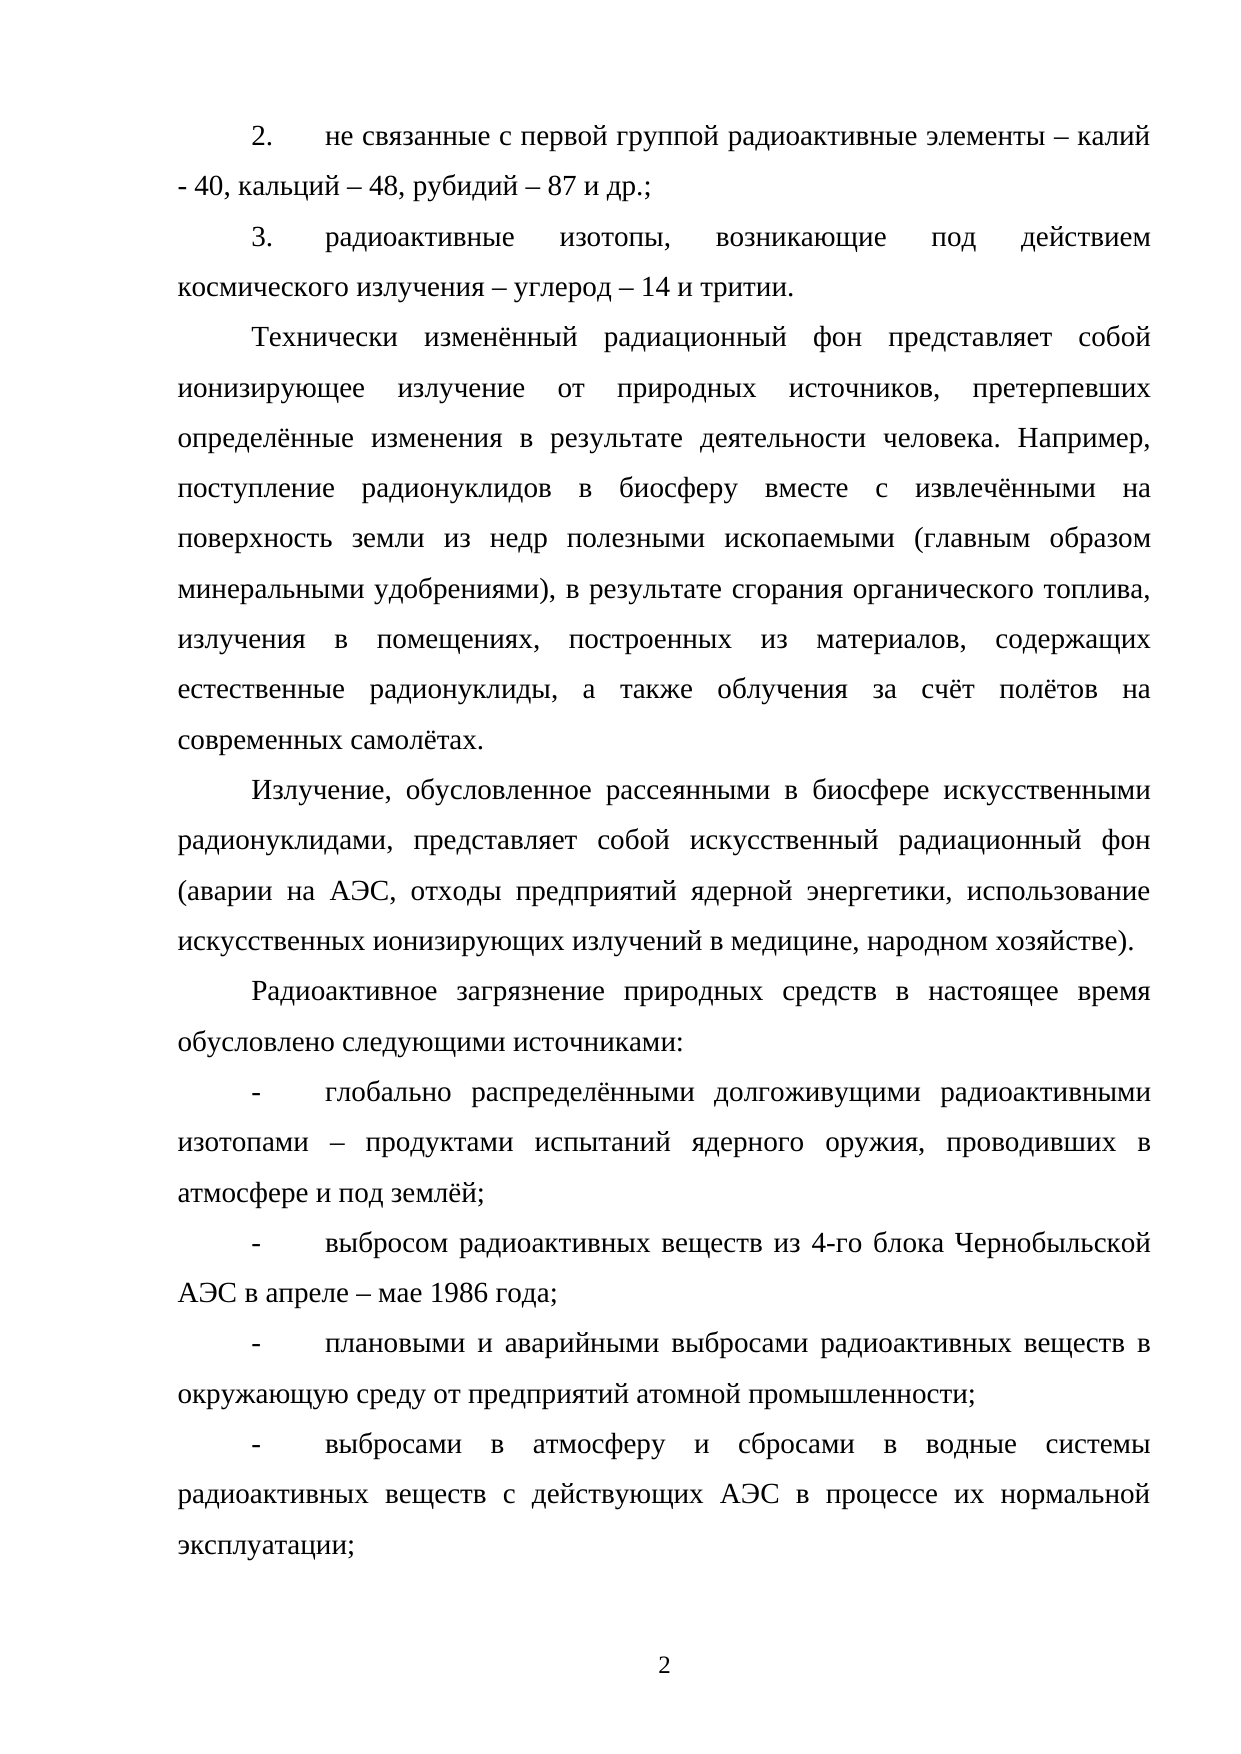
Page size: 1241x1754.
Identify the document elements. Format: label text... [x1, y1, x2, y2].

text Технически изменённый радиационный фон представляет собой ионизирующее излучение от природных источников, претерпевших определённые изменения в результате деятельности человека. Например, поступление радионуклидов в биосферу вместе с извлечёнными на поверхность земли из недр полезными ископаемыми (главным образом минеральными удобрениями), в результате сгорания органического топлива, излучения в помещениях, построенных из материалов, содержащих естественные радионуклиды, а также облучения за счёт полётов на современных самолётах. [177, 319, 1152, 755]
list радиоактивные изотопы, возникающие под действием космического излучения – углерод – 14 и тритии. [177, 219, 1152, 303]
text Излучение, обусловленное рассеянными в биосфере искусственными радионуклидами, представляет собой искусственный радиационный фон (аварии на АЭС, отходы предприятий ядерной энергетики, использование искусственных ионизирующих излучений в медицине, народном хозяйстве). [177, 772, 1152, 957]
list выбросами в атмосферу и сбросами в водные системы радиоактивных веществ с действующих АЭС в процессе их нормальной эксплуатации; [177, 1426, 1152, 1560]
list не связанные с первой группой радиоактивные элементы – калий - 40, кальций – 48, рубидий – 87 и др.; [177, 118, 1152, 202]
list выбросом радиоактивных веществ из 4-го блока Чернобыльской АЭС в апреле – мае 1986 года; [177, 1225, 1152, 1309]
text Радиоактивное загрязнение природных средств в настоящее время обусловлено следующими источниками: [177, 973, 1152, 1057]
list плановыми и аварийными выбросами радиоактивных веществ в окружающую среду от предприятий атомной промышленности; [177, 1326, 1152, 1409]
list глобально распределёнными долгоживущими радиоактивными изотопами – продуктами испытаний ядерного оружия, проводивших в атмосфере и под землёй; [177, 1074, 1152, 1208]
